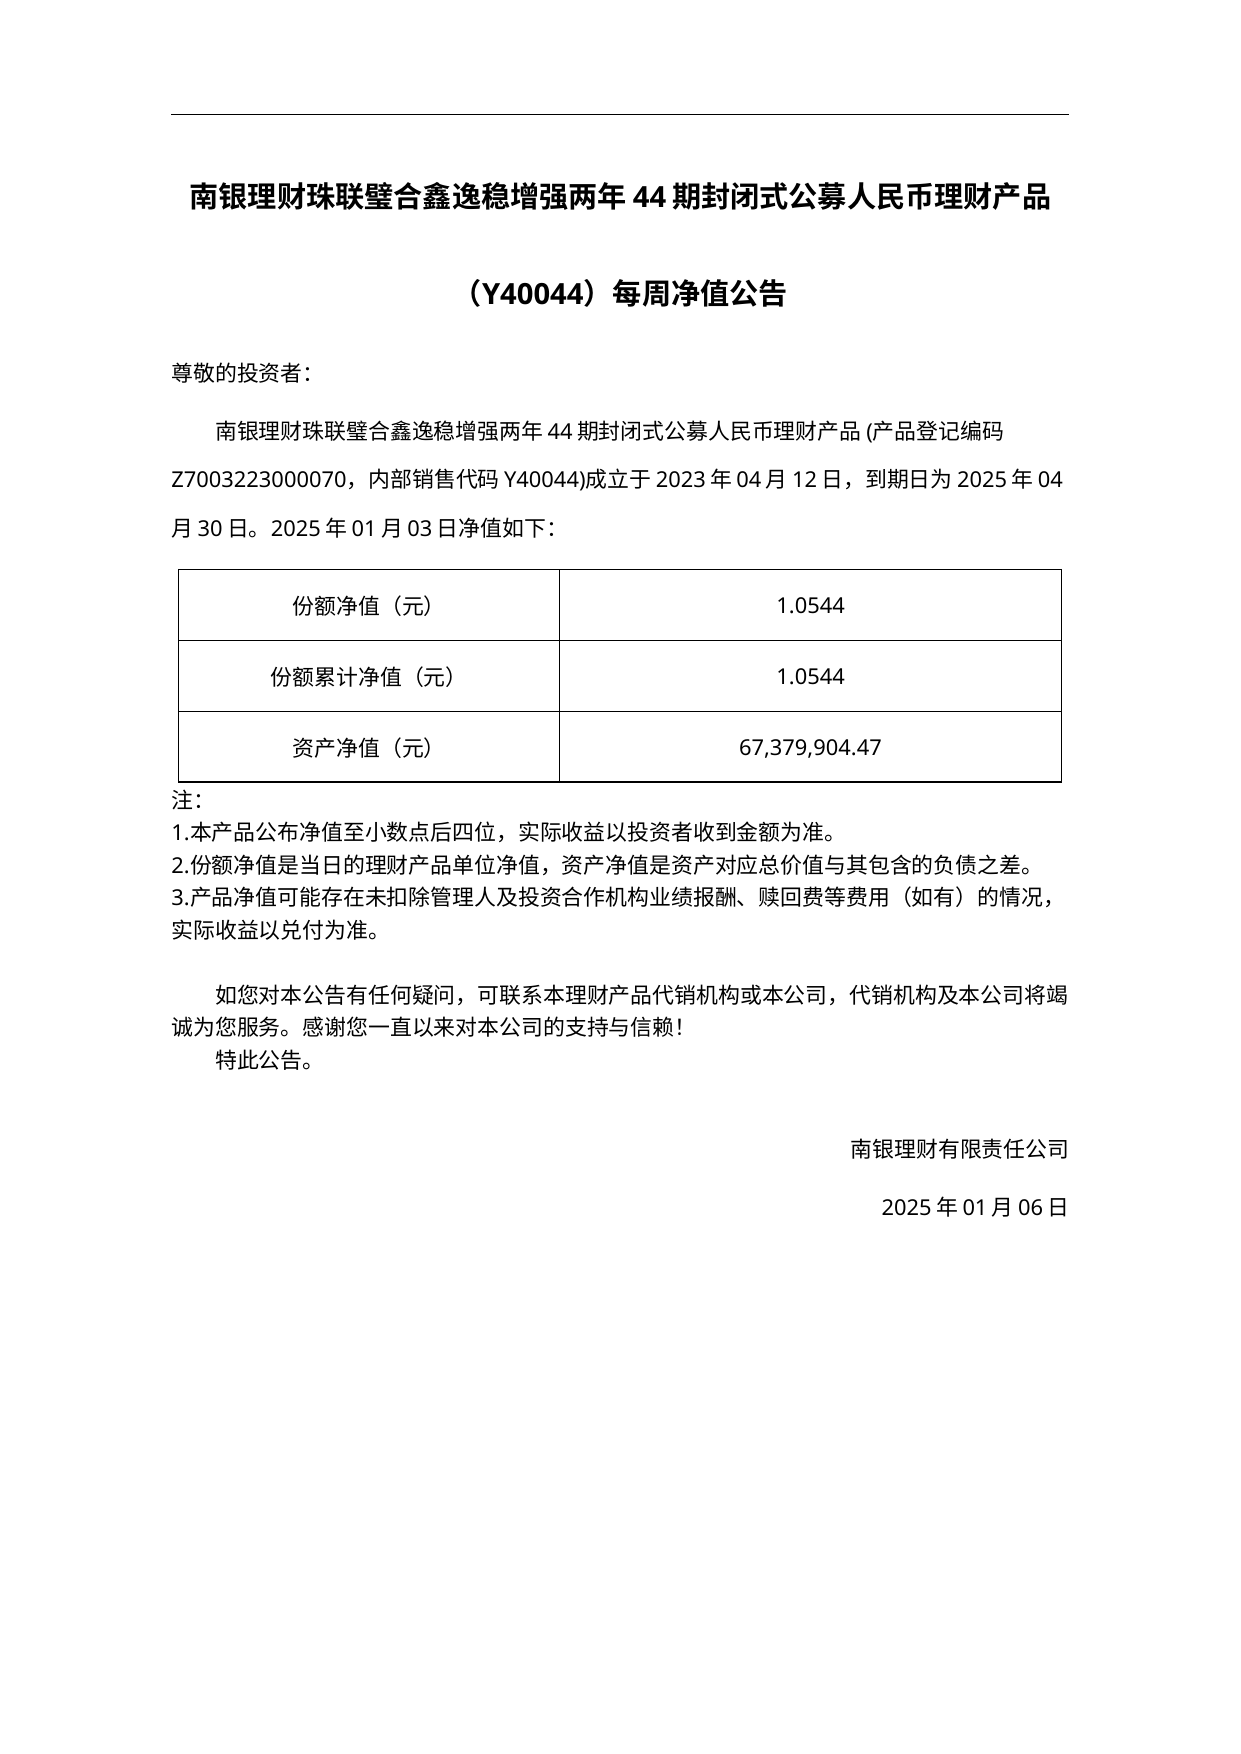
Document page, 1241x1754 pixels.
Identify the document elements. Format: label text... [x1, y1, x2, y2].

text 特此公告。 [171, 1042, 1069, 1075]
text 南银理财有限责任公司 [171, 1132, 1069, 1164]
text 3.产品净值可能存在未扣除管理人及投资合作机构业绩报酬、赎回费等费用（如有）的情况，实际收益以兑付为准。 [171, 880, 1069, 945]
text 南银理财珠联璧合鑫逸稳增强两年44期封闭式公募人民币理财产品（Y40044）每周净值公告 [171, 162, 1069, 324]
table_cell 资产净值（元） [179, 712, 559, 781]
text 南银理财珠联璧合鑫逸稳增强两年44期封闭式公募人民币理财产品 (产品登记编码Z7003223000070，内部销售代码Y40044)成立于2023年04月12日，到期日为2025年04月30日。2025年01月03日净值如下： [171, 413, 1069, 543]
table_header 份额净值（元） [179, 570, 559, 640]
text 2.份额净值是当日的理财产品单位净值，资产净值是资产对应总价值与其包含的负债之差。 [171, 847, 1069, 880]
table_cell 1.0544 [560, 641, 1061, 711]
text 注： [171, 782, 1069, 815]
text 如您对本公告有任何疑问，可联系本理财产品代销机构或本公司，代销机构及本公司将竭诚为您服务。感谢您一直以来对本公司的支持与信赖！ [171, 977, 1069, 1042]
text 尊敬的投资者： [171, 355, 1069, 388]
table_cell 份额累计净值（元） [179, 641, 559, 711]
table_cell 67,379,904.47 [560, 712, 1061, 781]
text 1.本产品公布净值至小数点后四位，实际收益以投资者收到金额为准。 [171, 815, 1069, 847]
table_header 1.0544 [560, 570, 1061, 640]
text 2025年01月06日 [171, 1190, 1069, 1222]
